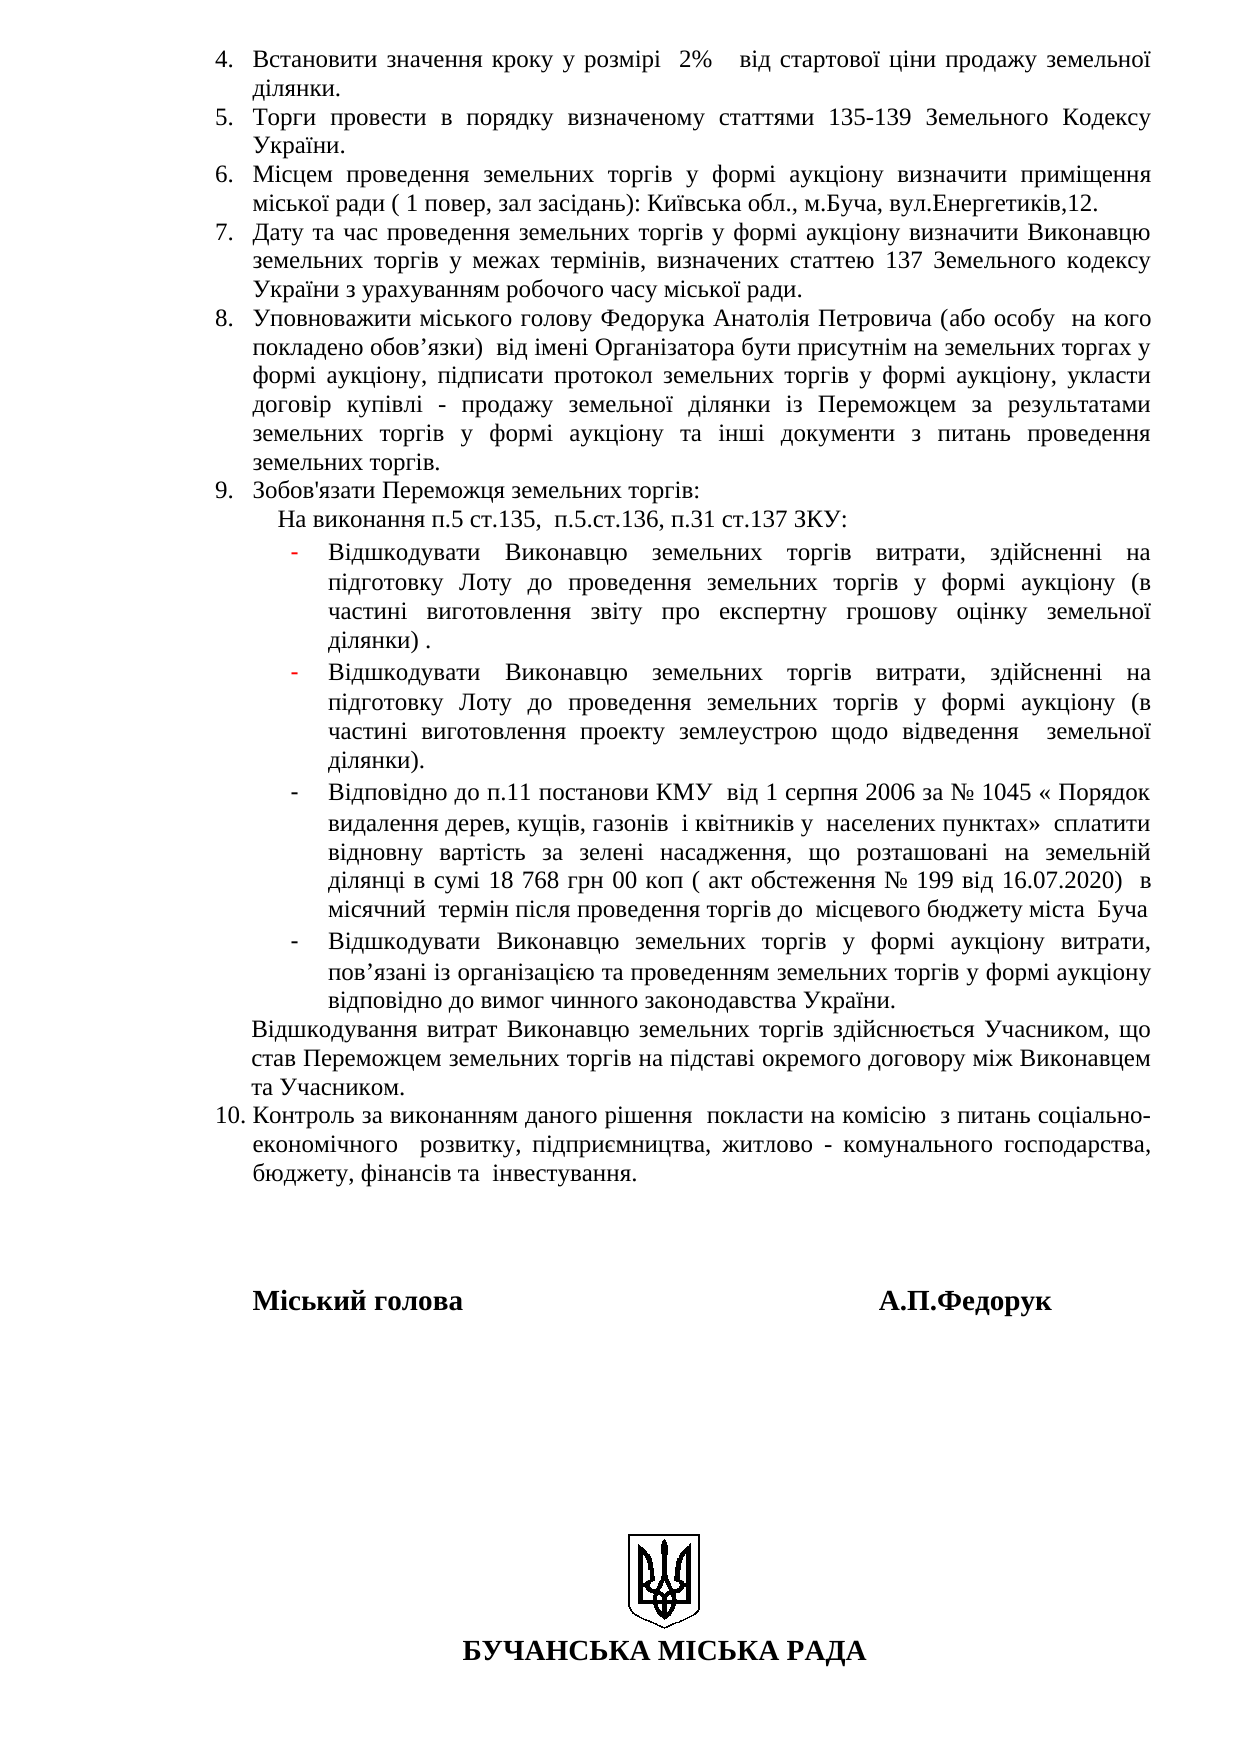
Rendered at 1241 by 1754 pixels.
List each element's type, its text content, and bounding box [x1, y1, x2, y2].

list Відповідно до п.11 постанови КМУ від 1 серпня 2006 за № 1045 « Порядок видалення дерев, кущів, газонів і квітників у населених пунктах» сплатити відновну вартість за зелені насадження, що розташовані на земельній ділянці в сумі 18 768 грн 00 коп ( акт обстеження № 199 від 16.07.2020) в місячний термін після проведення торгів до місцевого бюджету міста Буча [290, 774, 1152, 923]
list Контроль за виконанням даного рішення покласти на комісію з питань соціально- економічного розвитку, підприємництва, житлово - комунального господарства, бюджету, фінансів та інвестування. [215, 1101, 1152, 1187]
text Відшкодування витрат Виконавцю земельних торгів здійснюється Учасником, що став Переможцем земельних торгів на підставі окремого договору між Виконавцем та Учасником. [251, 1014, 1152, 1101]
text БУЧАНСЬКА МІСЬКА РАДА [177, 1633, 1152, 1667]
list Зобов'язати Переможця земельних торгів: [215, 476, 1152, 504]
list Відшкодувати Виконавцю земельних торгів витрати, здійсненні на підготовку Лоту до проведення земельних торгів у формі аукціону (в частині виготовлення звіту про експертну грошову оцінку земельної ділянки) . [290, 533, 1152, 653]
list Відшкодувати Виконавцю земельних торгів витрати, здійсненні на підготовку Лоту до проведення земельних торгів у формі аукціону (в частині виготовлення проекту землеустрою щодо відведення земельної ділянки). [290, 653, 1152, 774]
list Уповноважити міського голову Федорука Анатолія Петровича (або особу на кого покладено обов’язки) від імені Організатора бути присутнім на земельних торгах у формі аукціону, підписати протокол земельних торгів у формі аукціону, укласти договір купівлі - продажу земельної ділянки із Переможцем за результатами земельних торгів у формі аукціону та інші документи з питань проведення земельних торгів. [215, 303, 1152, 476]
text Міський голова А.П.Федорук [252, 1283, 1152, 1316]
list Встановити значення кроку у розмірі 2% від стартової ціни продажу земельної ділянки. [215, 44, 1152, 102]
list Торги провести в порядку визначеному статтями 135-139 Земельного Кодексу України. [215, 102, 1152, 159]
list Місцем проведення земельних торгів у формі аукціону визначити приміщення міської ради ( 1 повер, зал засідань): Київська обл., м.Буча, вул.Енергетиків,12. [215, 159, 1152, 217]
list Дату та час проведення земельних торгів у формі аукціону визначити Виконавцю земельних торгів у межах термінів, визначених статтею 137 Земельного кодексу України з урахуванням робочого часу міської ради. [215, 217, 1152, 303]
list Відшкодувати Виконавцю земельних торгів у формі аукціону витрати, пов’язані із організацією та проведенням земельних торгів у формі аукціону відповідно до вимог чинного законодавства України. [290, 923, 1152, 1014]
text На виконання п.5 ст.135, п.5.ст.136, п.31 ст.137 ЗКУ: [177, 504, 1152, 533]
